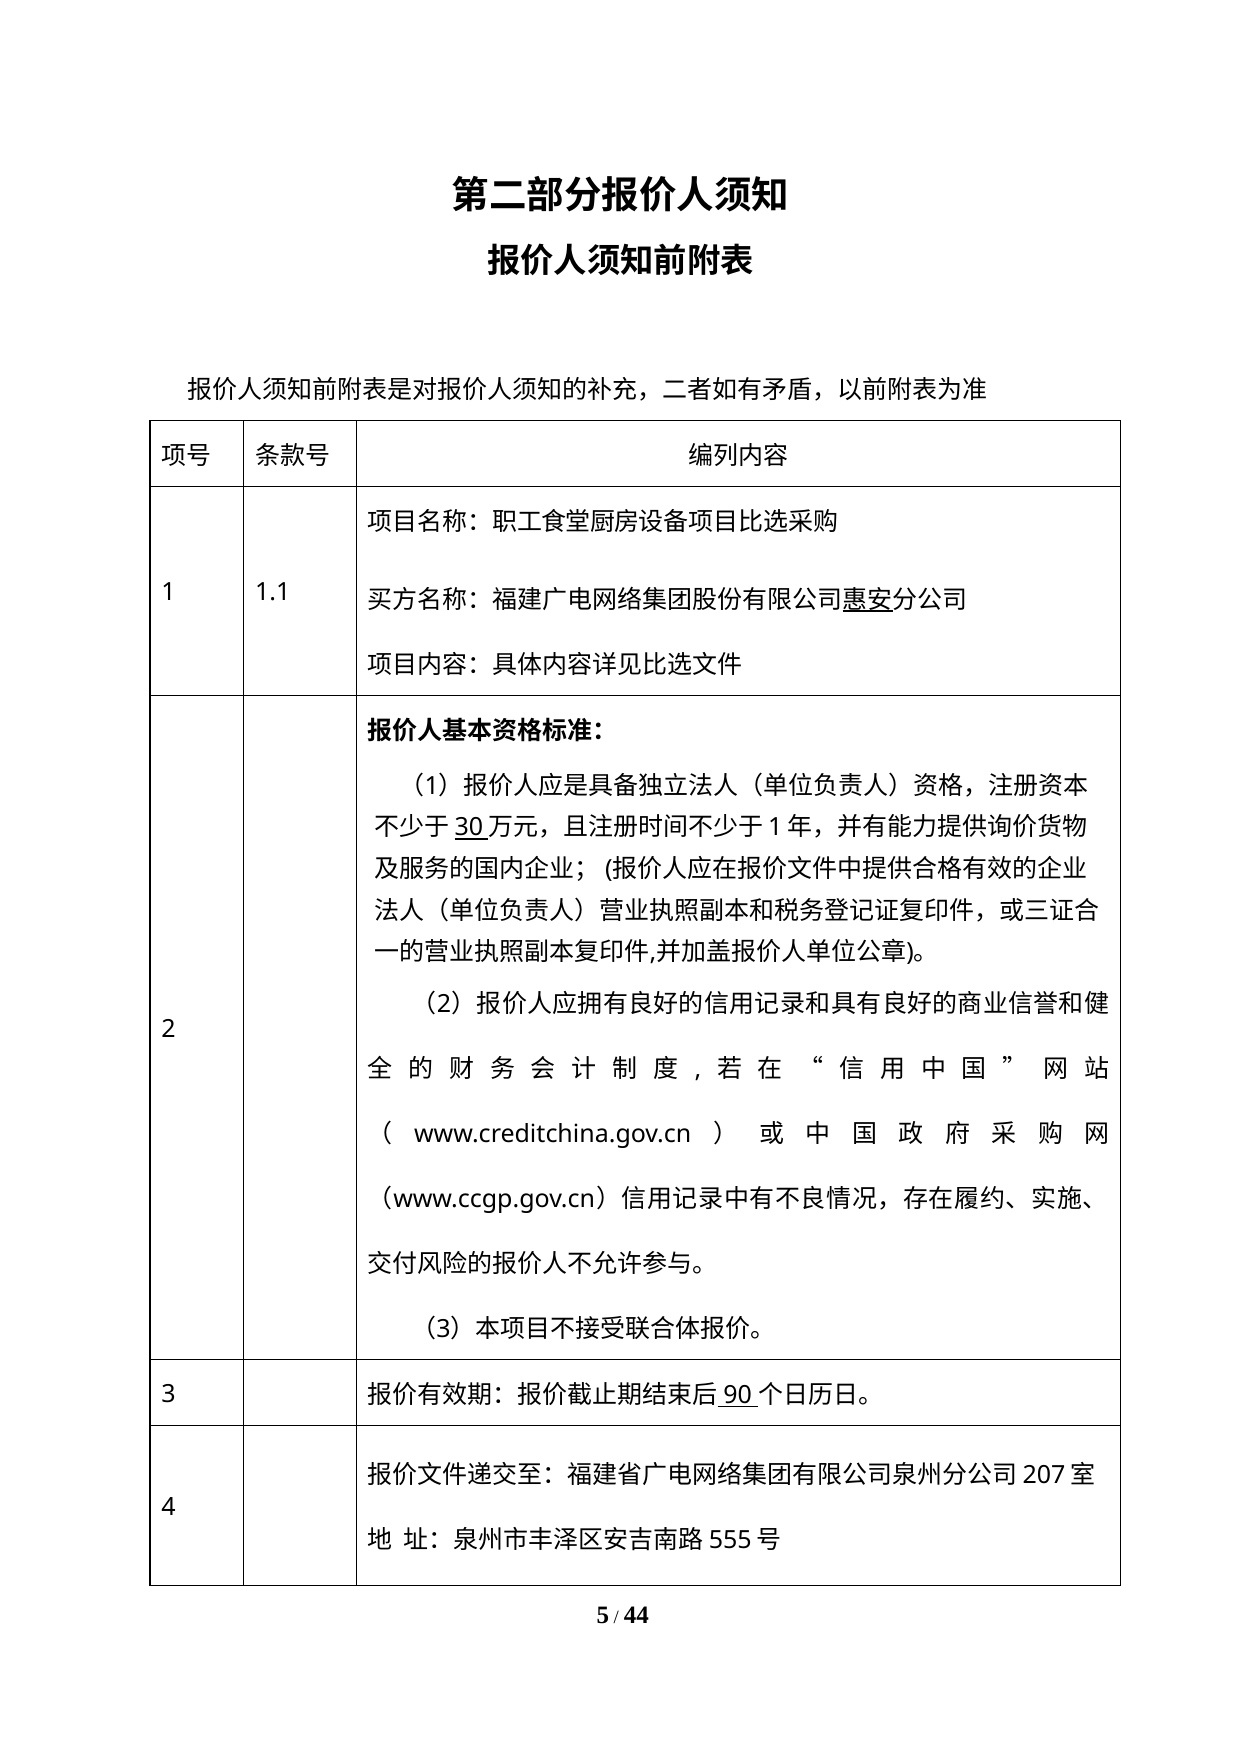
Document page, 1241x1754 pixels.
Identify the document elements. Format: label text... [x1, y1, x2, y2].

table_cell 项目名称：职工食堂厨房设备项目比选采购 买方名称：福建广电网络集团股份有限公司惠安分公司 项目内容：具体内容详见比选文件 [357, 487, 1120, 695]
table_cell [244, 1360, 356, 1425]
table_cell 2 [151, 696, 243, 1359]
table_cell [357, 1426, 1120, 1585]
table_cell [244, 1426, 356, 1585]
table_cell 4 [151, 1426, 243, 1585]
text 第二部分报价人须知 [187, 160, 1053, 225]
table_header 项号 [151, 421, 243, 486]
table_cell 报价有效期：报价截止期结束后 90 个日历日。 [357, 1360, 1120, 1425]
table_header 条款号 [244, 421, 356, 486]
table_cell 1 [151, 487, 243, 695]
text 报价人须知前附表是对报价人须知的补充，二者如有矛盾，以前附表为准 [187, 355, 1053, 420]
table_cell [244, 696, 356, 1359]
text 报价人须知前附表 [187, 225, 1053, 290]
table_cell 报价人基本资格标准： 报价人应是具备独立法人（单位负责人）资格，注册资本不少于30万元，且注册时间不少于1年，并有能力提供询价货物及服务的国内企业； (报价人应在报价文件中提供合格有效的企业法人（单位负责人）营业执照副本和税务登记证复印件，或三证合一的营业执照副本复印件,并加盖报价人单位公章)。 （2）报价人应拥有良好的信用记录和具有良好的商业信誉和健全的财务会计制度,若在“信用中国”网站（www.creditchina.gov.cn）或中国政府采购网（www.ccgp.gov.cn）信用记录中有不良情况，存在履约、实施、交付风险的报价人不允许参与。 （3）本项目不接受联合体报价。 [357, 696, 1120, 1359]
table_cell 3 [151, 1360, 243, 1425]
table_header 编列内容 [357, 421, 1120, 486]
table_cell 1.1 [244, 487, 356, 695]
